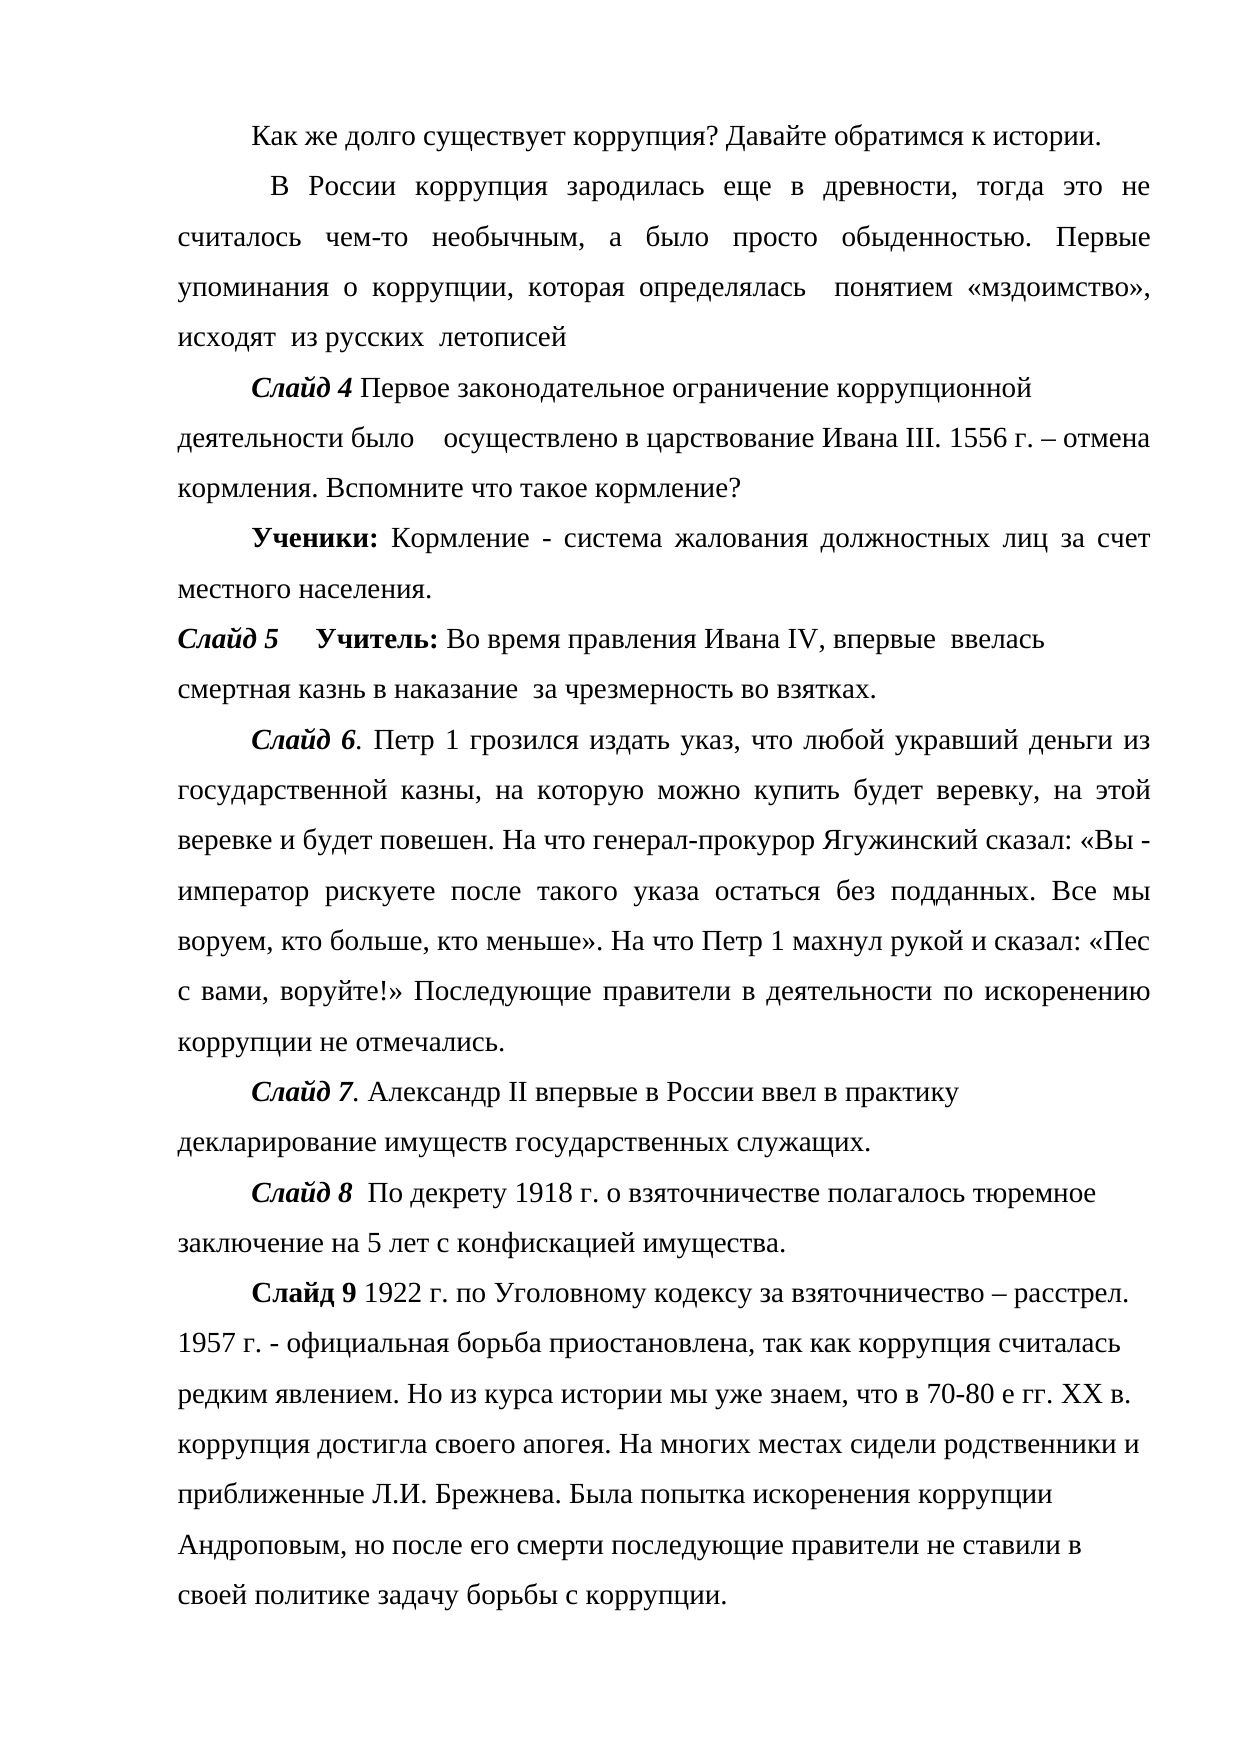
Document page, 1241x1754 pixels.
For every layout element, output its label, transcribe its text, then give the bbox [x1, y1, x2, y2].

text Слайд 7. Александр II впервые в России ввел в практику декларирование имуществ государственных служащих. [177, 1074, 1152, 1158]
text Слайд 5 Учитель: Во время правления Ивана IV, впервые ввелась смертная казнь в наказание за чрезмерность во взятках. [177, 621, 1152, 705]
text Слайд 8 По декрету 1918 г. о взяточничестве полагалось тюремное заключение на 5 лет с конфискацией имущества. [177, 1175, 1152, 1258]
text Как же долго существует коррупция? Давайте обратимся к истории. [177, 118, 1152, 152]
text Слайд 4 Первое законодательное ограничение коррупционной деятельности было осуществлено в царствование Ивана III. 1556 г. – отмена кормления. Вспомните что такое кормление? [177, 370, 1152, 504]
text Слайд 9 1922 г. по Уголовному кодексу за взяточничество – расстрел. 1957 г. - официальная борьба приостановлена, так как коррупция считалась редким явлением. Но из курса истории мы уже знаем, что в 70-80 е гг. XX в. коррупция достигла своего апогея. На многих местах сидели родственники и приближенные Л.И. Брежнева. Была попытка искоренения коррупции Андроповым, но после его смерти последующие правители не ставили в своей политике задачу борьбы с коррупции. [177, 1275, 1152, 1611]
text Слайд 6. Петр 1 грозился издать указ, что любой укравший деньги из государственной казны, на которую можно купить будет веревку, на этой веревке и будет повешен. На что генерал-прокурор Ягужинский сказал: «Вы - император рискуете после такого указа остаться без подданных. Все мы воруем, кто больше, кто меньше». На что Петр 1 махнул рукой и сказал: «Пес с вами, воруйте!» Последующие правители в деятельности по искоренению коррупции не отмечались. [177, 722, 1152, 1057]
text Ученики: Кормление - система жалования должностных лиц за счет местного населения. [177, 521, 1152, 604]
text В России коррупция зародилась еще в древности, тогда это не считалось чем-то необычным, а было просто обыденностью. Первые упоминания о коррупции, которая определялась понятием «мздоимство», исходят из русских летописей [177, 168, 1152, 353]
